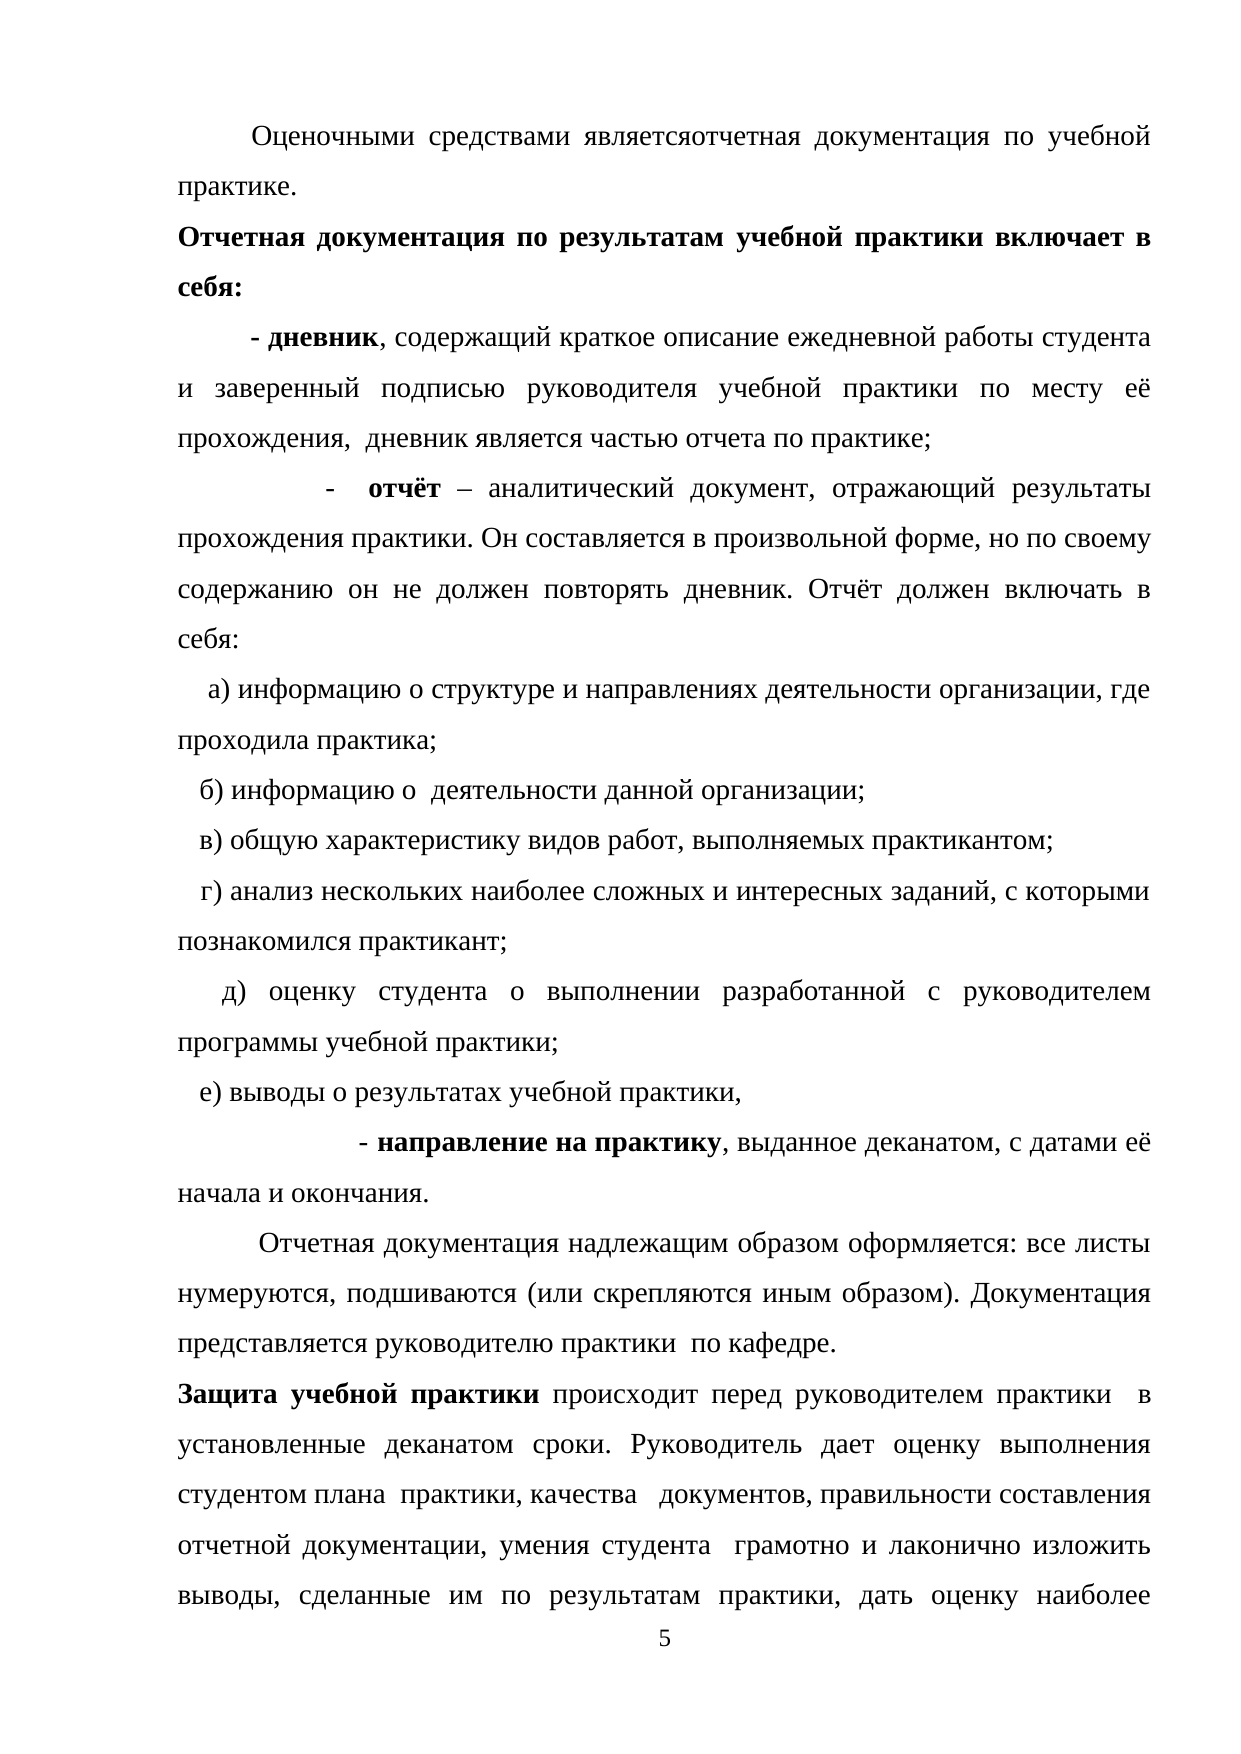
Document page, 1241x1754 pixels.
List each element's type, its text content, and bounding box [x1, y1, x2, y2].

text б) информацию о деятельности данной организации; [177, 772, 1152, 806]
text г) анализ нескольких наиболее сложных и интересных заданий, с которыми познакомился практикант; [177, 873, 1152, 957]
text Отчетная документация по результатам учебной практики включает в себя: [177, 219, 1152, 303]
text Оценочными средствами являетсяотчетная документация по учебной практике. [177, 118, 1152, 202]
text д) оценку студента о выполнении разработанной с руководителем программы учебной практики; [177, 973, 1152, 1057]
text - направление на практику, выданное деканатом, с датами её начала и окончания. [177, 1124, 1152, 1208]
text е) выводы о результатах учебной практики, [177, 1074, 1152, 1108]
text Отчетная документация надлежащим образом оформляется: все листы нумеруются, подшиваются (или скрепляются иным образом). Документация представляется руководителю практики по кафедре. [177, 1225, 1152, 1359]
text - дневник, содержащий краткое описание ежедневной работы студента и заверенный подписью руководителя учебной практики по месту её прохождения, дневник является частью отчета по практике; [177, 319, 1152, 453]
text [177, 1376, 1152, 1611]
text а) информацию о структуре и направлениях деятельности организации, где проходила практика; [177, 672, 1152, 755]
text - отчёт – аналитический документ, отражающий результаты прохождения практики. Он составляется в произвольной форме, но по своему содержанию он не должен повторять дневник. Отчёт должен включать в себя: [177, 470, 1152, 655]
text в) общую характеристику видов работ, выполняемых практикантом; [177, 822, 1152, 856]
